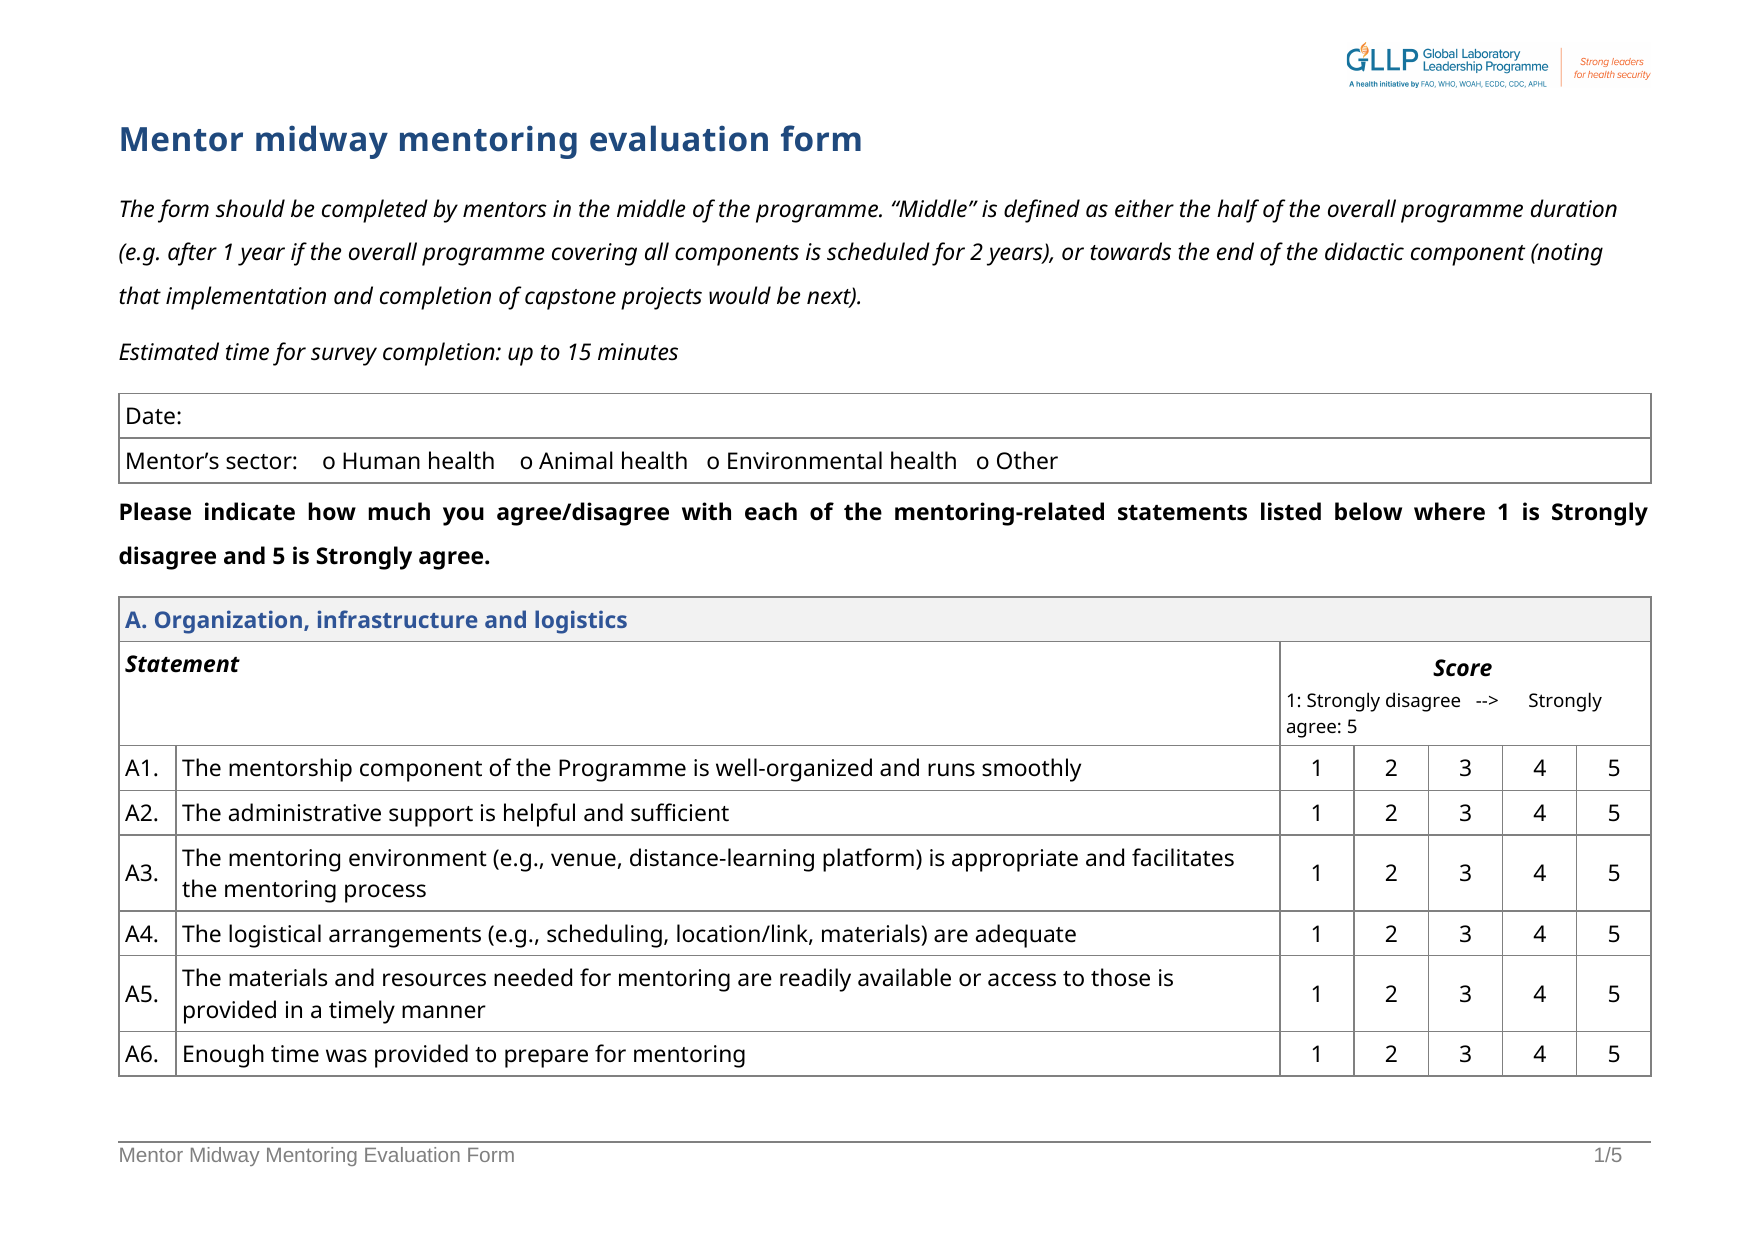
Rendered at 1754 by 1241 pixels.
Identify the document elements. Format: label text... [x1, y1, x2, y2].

table_cell 2 [1355, 836, 1428, 910]
table_cell 1 [1281, 956, 1353, 1031]
table_cell A3. [120, 836, 175, 910]
table_cell The materials and resources needed for mentoring are readily available or access to those is provided in a timely manner [177, 956, 1279, 1031]
table_cell A6. [120, 1032, 175, 1075]
table_cell 2 [1355, 1032, 1428, 1075]
table_cell The mentorship component of the Programme is well-organized and runs smoothly [177, 746, 1279, 789]
table_cell 2 [1355, 956, 1428, 1031]
table_cell 2 [1355, 912, 1428, 955]
table_cell 5 [1577, 1032, 1650, 1075]
table_cell A4. [120, 912, 175, 955]
picture [1346, 42, 1651, 88]
table_cell 5 [1577, 746, 1650, 789]
table_cell 1 [1281, 1032, 1353, 1075]
table_cell 4 [1503, 956, 1576, 1031]
table_cell 1 [1281, 746, 1353, 789]
table_cell 3 [1429, 746, 1502, 789]
text The form should be completed by mentors in the middle of the programme. “Middle” is defined as either the half of the overall programme duration (e.g. after 1 year if the overall programme covering all components is scheduled for 2 years), or towards the end of the didactic component (noting that implementation and completion of capstone projects would be next). [118, 193, 1651, 311]
text Estimated time for survey completion: up to 15 minutes [118, 336, 1651, 368]
table_cell 3 [1429, 1032, 1502, 1075]
table_cell 1 [1281, 791, 1353, 834]
table_cell 3 [1429, 956, 1502, 1031]
table_cell Enough time was provided to prepare for mentoring [177, 1032, 1279, 1075]
table_cell 2 [1355, 746, 1428, 789]
table_cell 4 [1503, 746, 1576, 789]
table_cell 5 [1577, 836, 1650, 910]
table_cell 2 [1355, 791, 1428, 834]
table_cell 1 [1281, 836, 1353, 910]
table_cell The mentoring environment (e.g., venue, distance-learning platform) is appropriate and facilitates the mentoring process [177, 836, 1279, 910]
table_cell A5. [120, 956, 175, 1031]
text Please indicate how much you agree/disagree with each of the mentoring-related statements listed below where 1 is Strongly disagree and 5 is Strongly agree. [118, 496, 1651, 571]
table_cell 1 [1281, 912, 1353, 955]
table_cell 4 [1503, 912, 1576, 955]
table_cell 5 [1577, 912, 1650, 955]
table_cell The administrative support is helpful and sufficient [177, 791, 1279, 834]
table_cell 3 [1429, 836, 1502, 910]
table_cell Score 1: Strongly disagree --> Strongly agree: 5 [1281, 642, 1650, 745]
table_cell 5 [1577, 956, 1650, 1031]
table_header Date: [120, 394, 1650, 437]
table_cell A1. [120, 746, 175, 789]
table_cell Statement [120, 642, 1279, 745]
table_cell 3 [1429, 791, 1502, 834]
table_cell 4 [1503, 791, 1576, 834]
table_cell 5 [1577, 791, 1650, 834]
table_cell 4 [1503, 1032, 1576, 1075]
table_cell 3 [1429, 912, 1502, 955]
title Mentor midway mentoring evaluation form [118, 116, 1651, 161]
table_cell The logistical arrangements (e.g., scheduling, location/link, materials) are adequate [177, 912, 1279, 955]
table_cell Mentor’s sector: o Human health o Animal health o Environmental health o Other [120, 439, 1650, 482]
table_cell 4 [1503, 836, 1576, 910]
table_cell A2. [120, 791, 175, 834]
table_header A. Organization, infrastructure and logistics [120, 598, 1650, 641]
